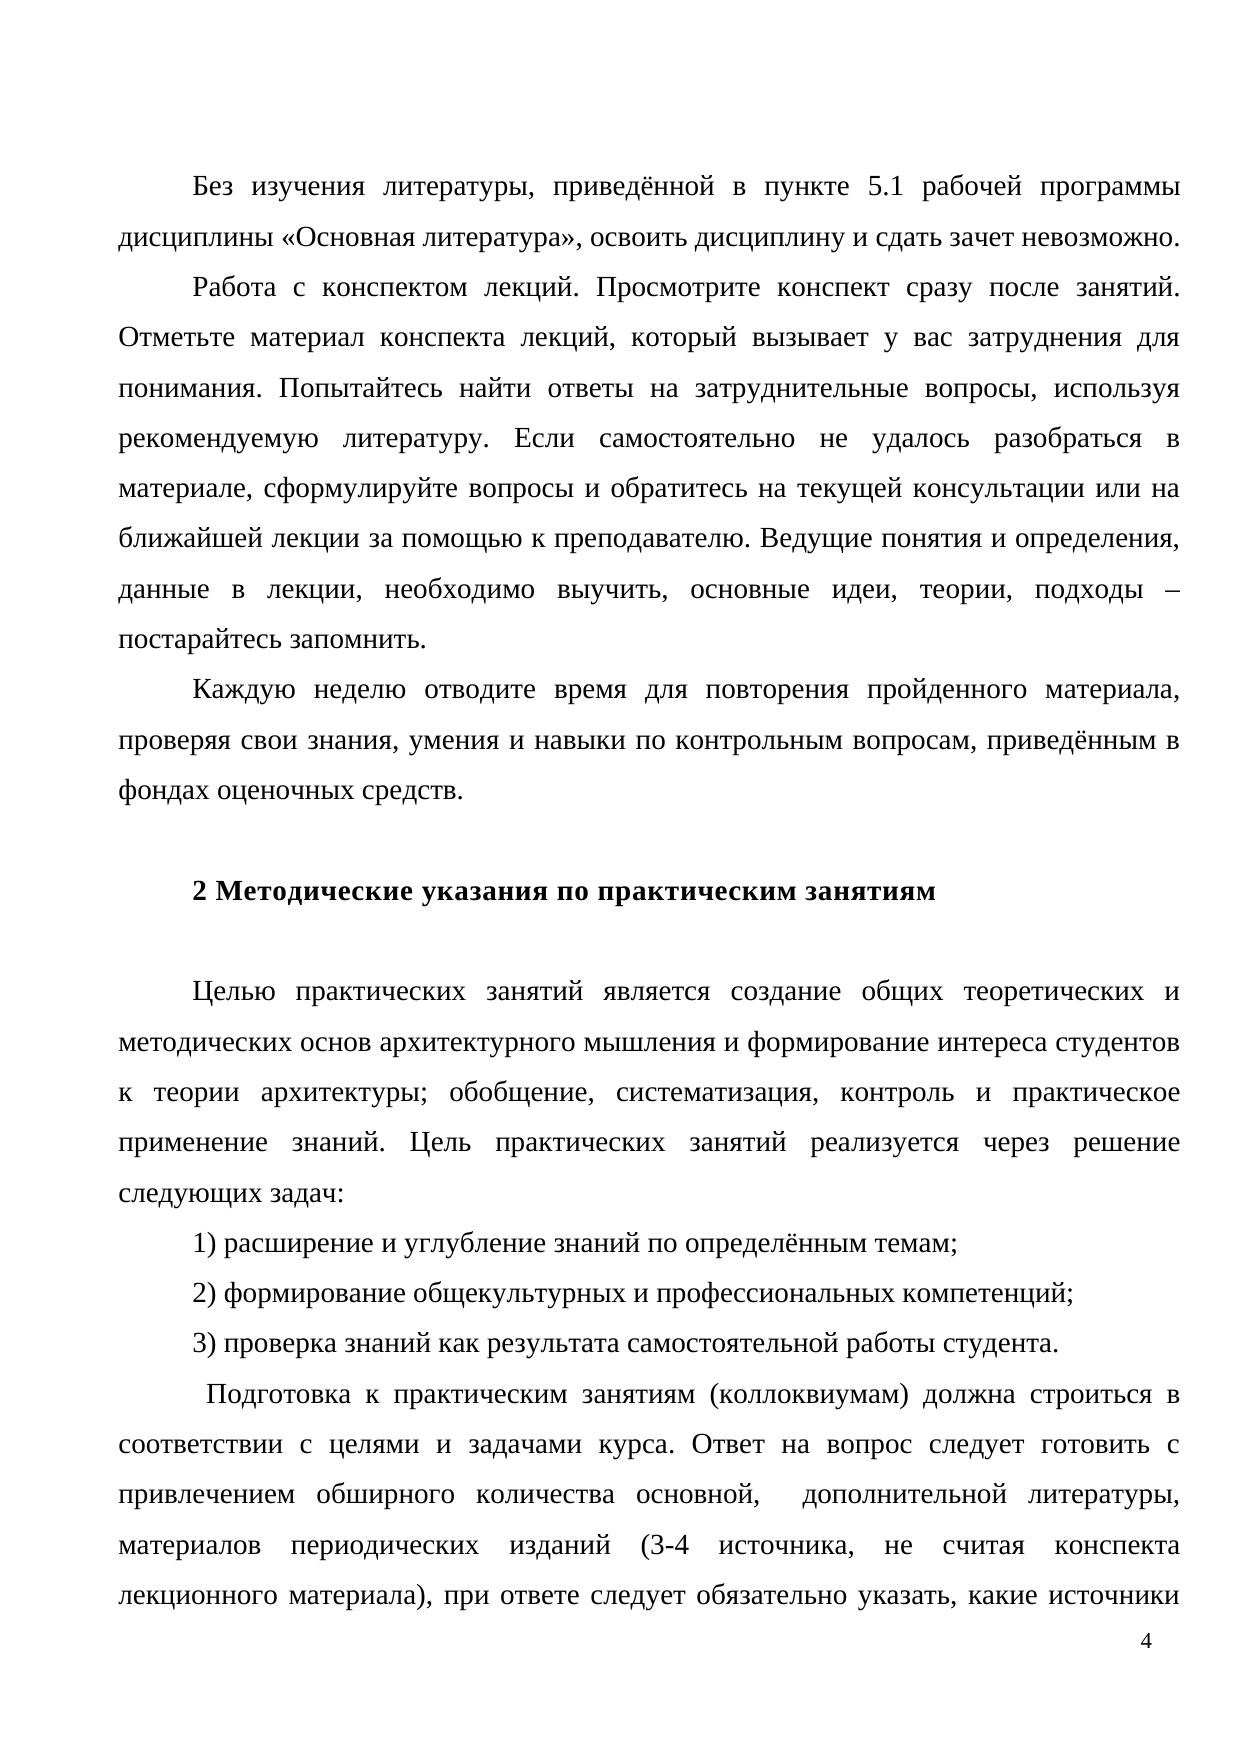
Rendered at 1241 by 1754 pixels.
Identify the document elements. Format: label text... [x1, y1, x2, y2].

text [118, 1376, 1181, 1611]
text Каждую неделю отводите время для повторения пройденного материала, проверяя свои знания, умения и навыки по контрольным вопросам, приведённым в фондах оценочных средств. [118, 672, 1181, 806]
text 2) формирование общекультурных и профессиональных компетенций; [118, 1275, 1181, 1309]
text Без изучения литературы, приведённой в пункте 5.1 рабочей программы дисциплины «Основная литература», освоить дисциплину и сдать зачет невозможно. [118, 168, 1181, 252]
text 2 Методические указания по практическим занятиям [118, 873, 1181, 906]
text Целью практических занятий является создание общих теоретических и методических основ архитектурного мышления и формирование интереса студентов к теории архитектуры; обобщение, систематизация, контроль и практическое применение знаний. Цель практических занятий реализуется через решение следующих задач: [118, 973, 1181, 1208]
text 1) расширение и углубление знаний по определённым темам; [118, 1225, 1181, 1258]
text Работа с конспектом лекций. Просмотрите конспект сразу после занятий. Отметьте материал конспекта лекций, который вызывает у вас затруднения для понимания. Попытайтесь найти ответы на затруднительные вопросы, используя рекомендуемую литературу. Если самостоятельно не удалось разобраться в материале, сформулируйте вопросы и обратитесь на текущей консультации или на ближайшей лекции за помощью к преподавателю. Ведущие понятия и определения, данные в лекции, необходимо выучить, основные идеи, теории, подходы – постарайтесь запомнить. [118, 269, 1181, 655]
text 3) проверка знаний как результата самостоятельной работы студента. [118, 1326, 1181, 1359]
